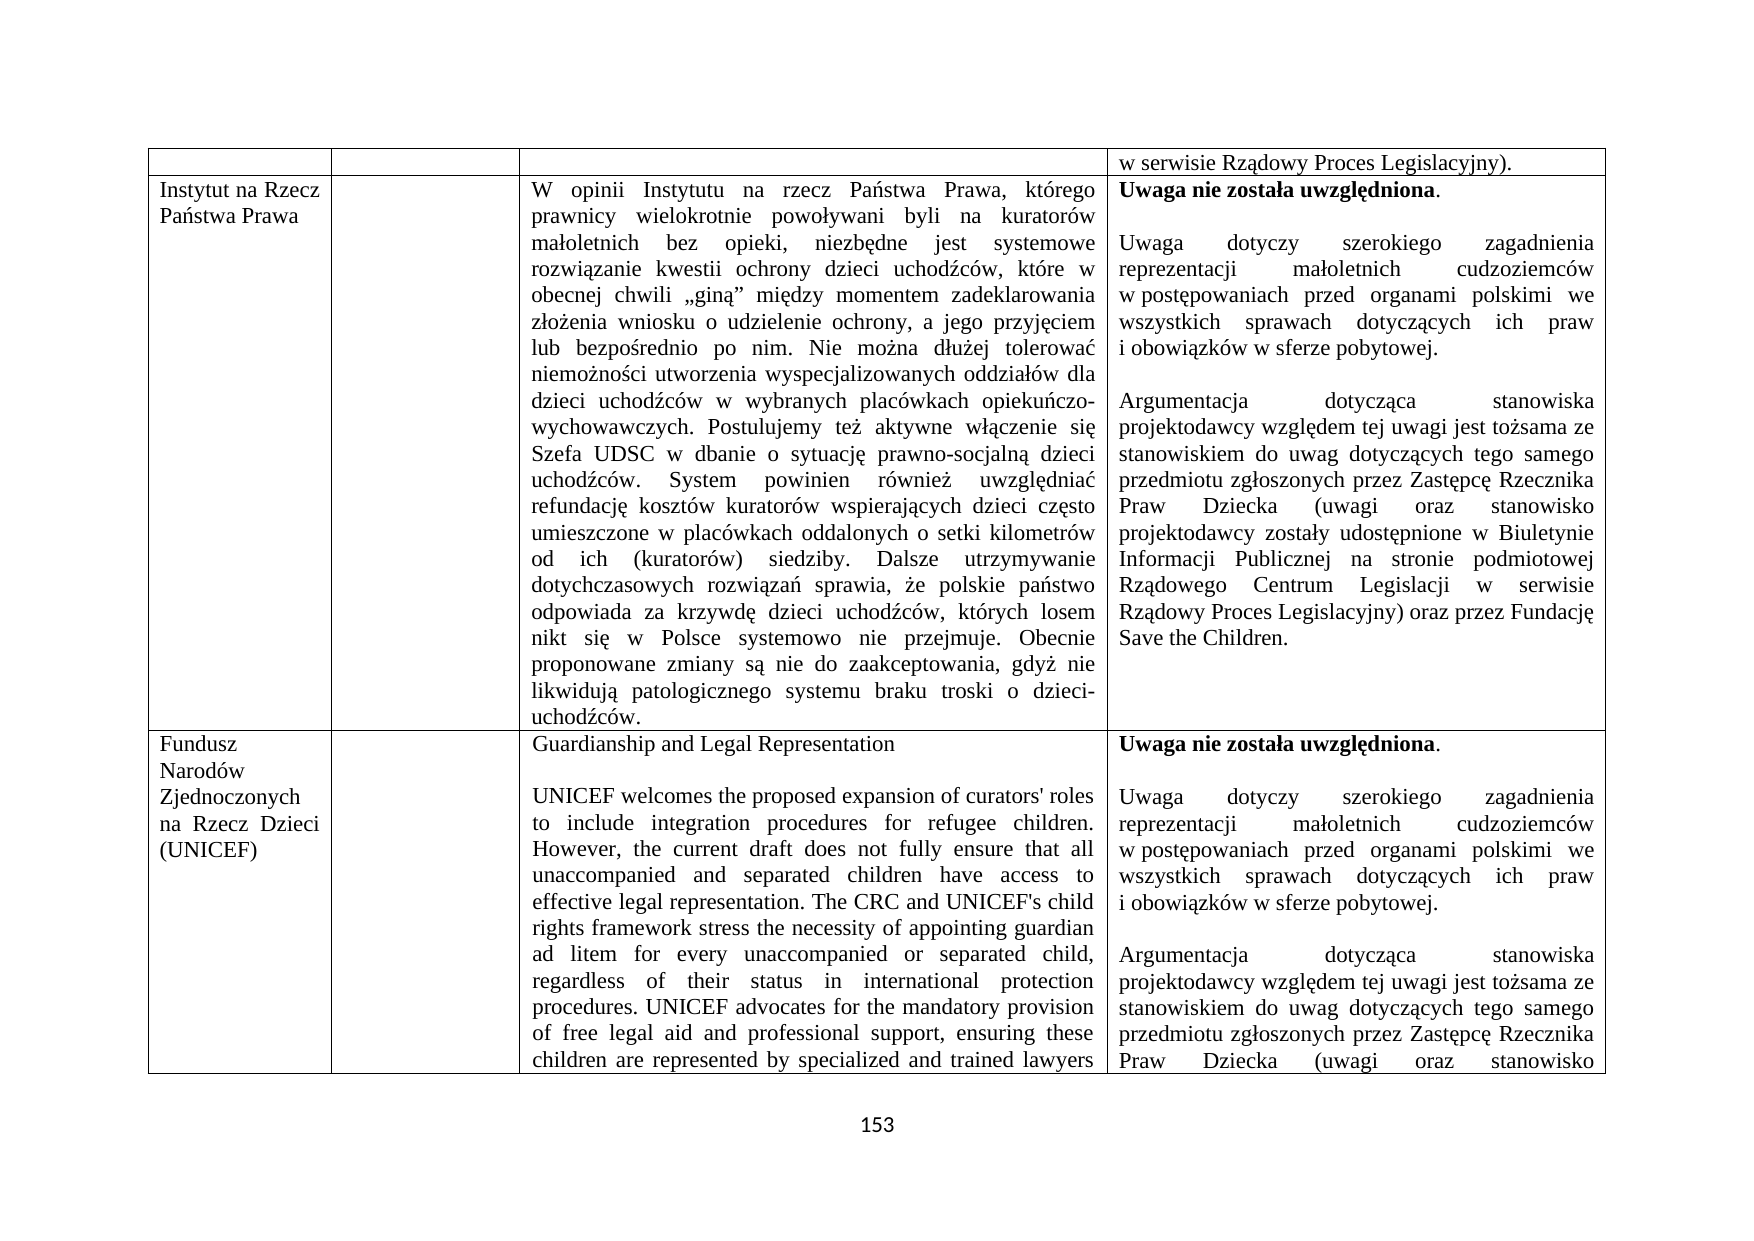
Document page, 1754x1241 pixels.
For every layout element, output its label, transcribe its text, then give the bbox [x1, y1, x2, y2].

table_cell [332, 176, 519, 729]
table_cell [520, 731, 1107, 1073]
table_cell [1108, 731, 1605, 1073]
table_cell Instytut na Rzecz Państwa Prawa [149, 176, 331, 729]
table_cell [332, 731, 519, 1073]
table_cell [332, 149, 519, 175]
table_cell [1108, 149, 1605, 175]
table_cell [520, 149, 1107, 175]
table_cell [149, 149, 331, 175]
table_cell W opinii Instytutu na rzecz Państwa Prawa, którego prawnicy wielokrotnie powoływani byli na kuratorów małoletnich bez opieki, niezbędne jest systemowe rozwiązanie kwestii ochrony dzieci uchodźców, które w obecnej chwili „giną” między momentem zadeklarowania złożenia wniosku o udzielenie ochrony, a jego przyjęciem lub bezpośrednio po nim. Nie można dłużej tolerować niemożności utworzenia wyspecjalizowanych oddziałów dla dzieci uchodźców w wybranych placówkach opiekuńczo-wychowawczych. Postulujemy też aktywne włączenie się Szefa UDSC w dbanie o sytuację prawno-socjalną dzieci uchodźców. System powinien również uwzględniać refundację kosztów kuratorów wspierających dzieci często umieszczone w placówkach oddalonych o setki kilometrów od ich (kuratorów) siedziby. Dalsze utrzymywanie dotychczasowych rozwiązań sprawia, że polskie państwo odpowiada za krzywdę dzieci uchodźców, których losem nikt się w Polsce systemowo nie przejmuje. Obecnie proponowane zmiany są nie do zaakceptowania, gdyż nie likwidują patologicznego systemu braku troski o dzieci-uchodźców. [520, 176, 1107, 729]
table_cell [149, 731, 331, 1073]
